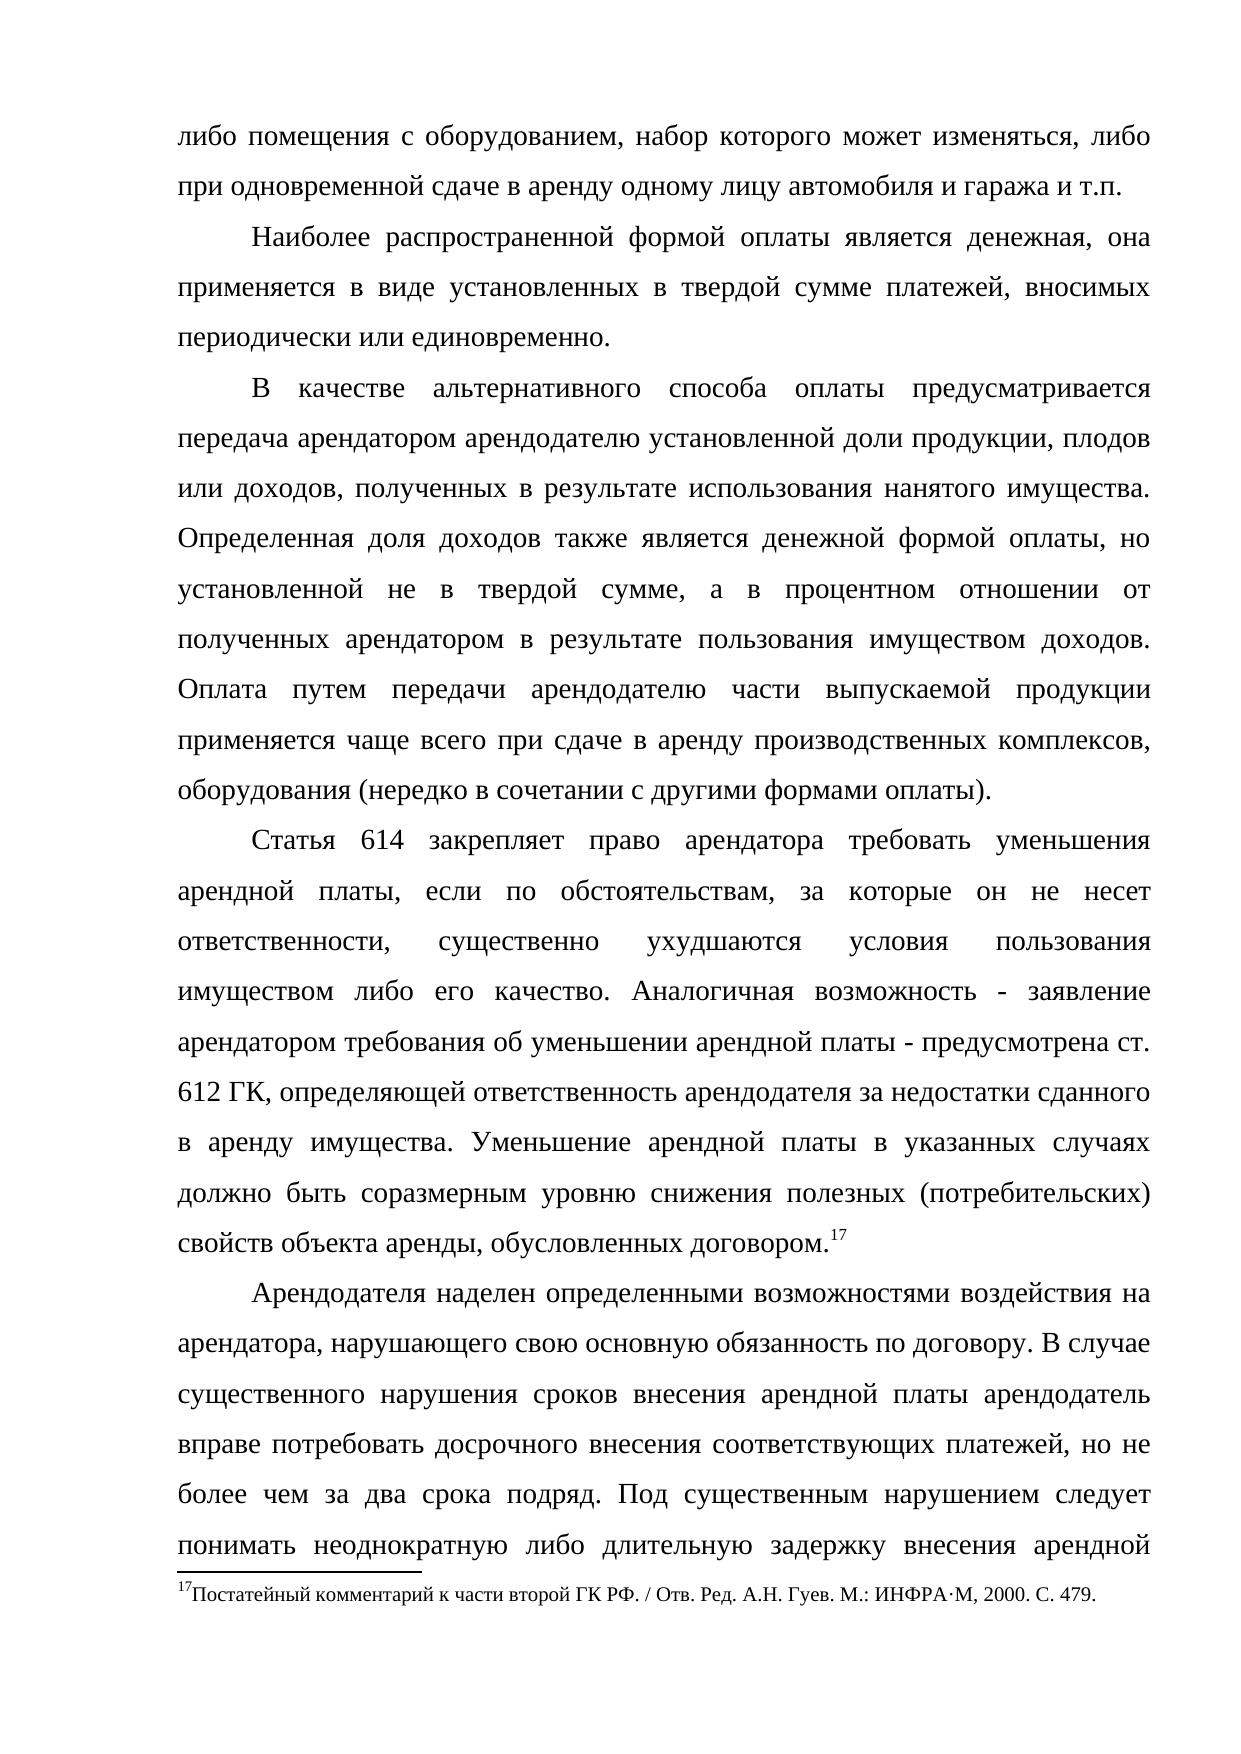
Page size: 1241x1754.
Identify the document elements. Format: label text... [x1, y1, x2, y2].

text Наиболее распространенной формой оплаты является денежная, она применяется в виде установленных в твердой сумме платежей, вносимых периодически или единовременно. [177, 219, 1152, 353]
text Статья 614 закрепляет право арендатора требовать уменьшения арендной платы, если по обстоятельствам, за которые он не несет ответственности, существенно ухудшаются условия пользования имуществом либо его качество. Аналогичная возможность - заявление арендатором требования об уменьшении арендной платы - предусмотрена ст. 612 ГК, определяющей ответственность арендодателя за недостатки сданного в аренду имущества. Уменьшение арендной платы в указанных случаях должно быть соразмерным уровню снижения полезных (потребительских) свойств объекта аренды, обусловленных договором. [177, 822, 1152, 1258]
text В качестве альтернативного способа оплаты предусматривается передача арендатором арендодателю установленной доли продукции, плодов или доходов, полученных в результате использования нанятого имущества. Определенная доля доходов также является денежной формой оплаты, но установленной не в твердой сумме, а в процентном отношении от полученных арендатором в результате пользования имуществом доходов. Оплата путем передачи арендодателю части выпускаемой продукции применяется чаще всего при сдаче в аренду производственных комплексов, оборудования (нередко в сочетании с другими формами оплаты). [177, 370, 1152, 806]
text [177, 118, 1152, 202]
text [177, 1275, 1152, 1560]
